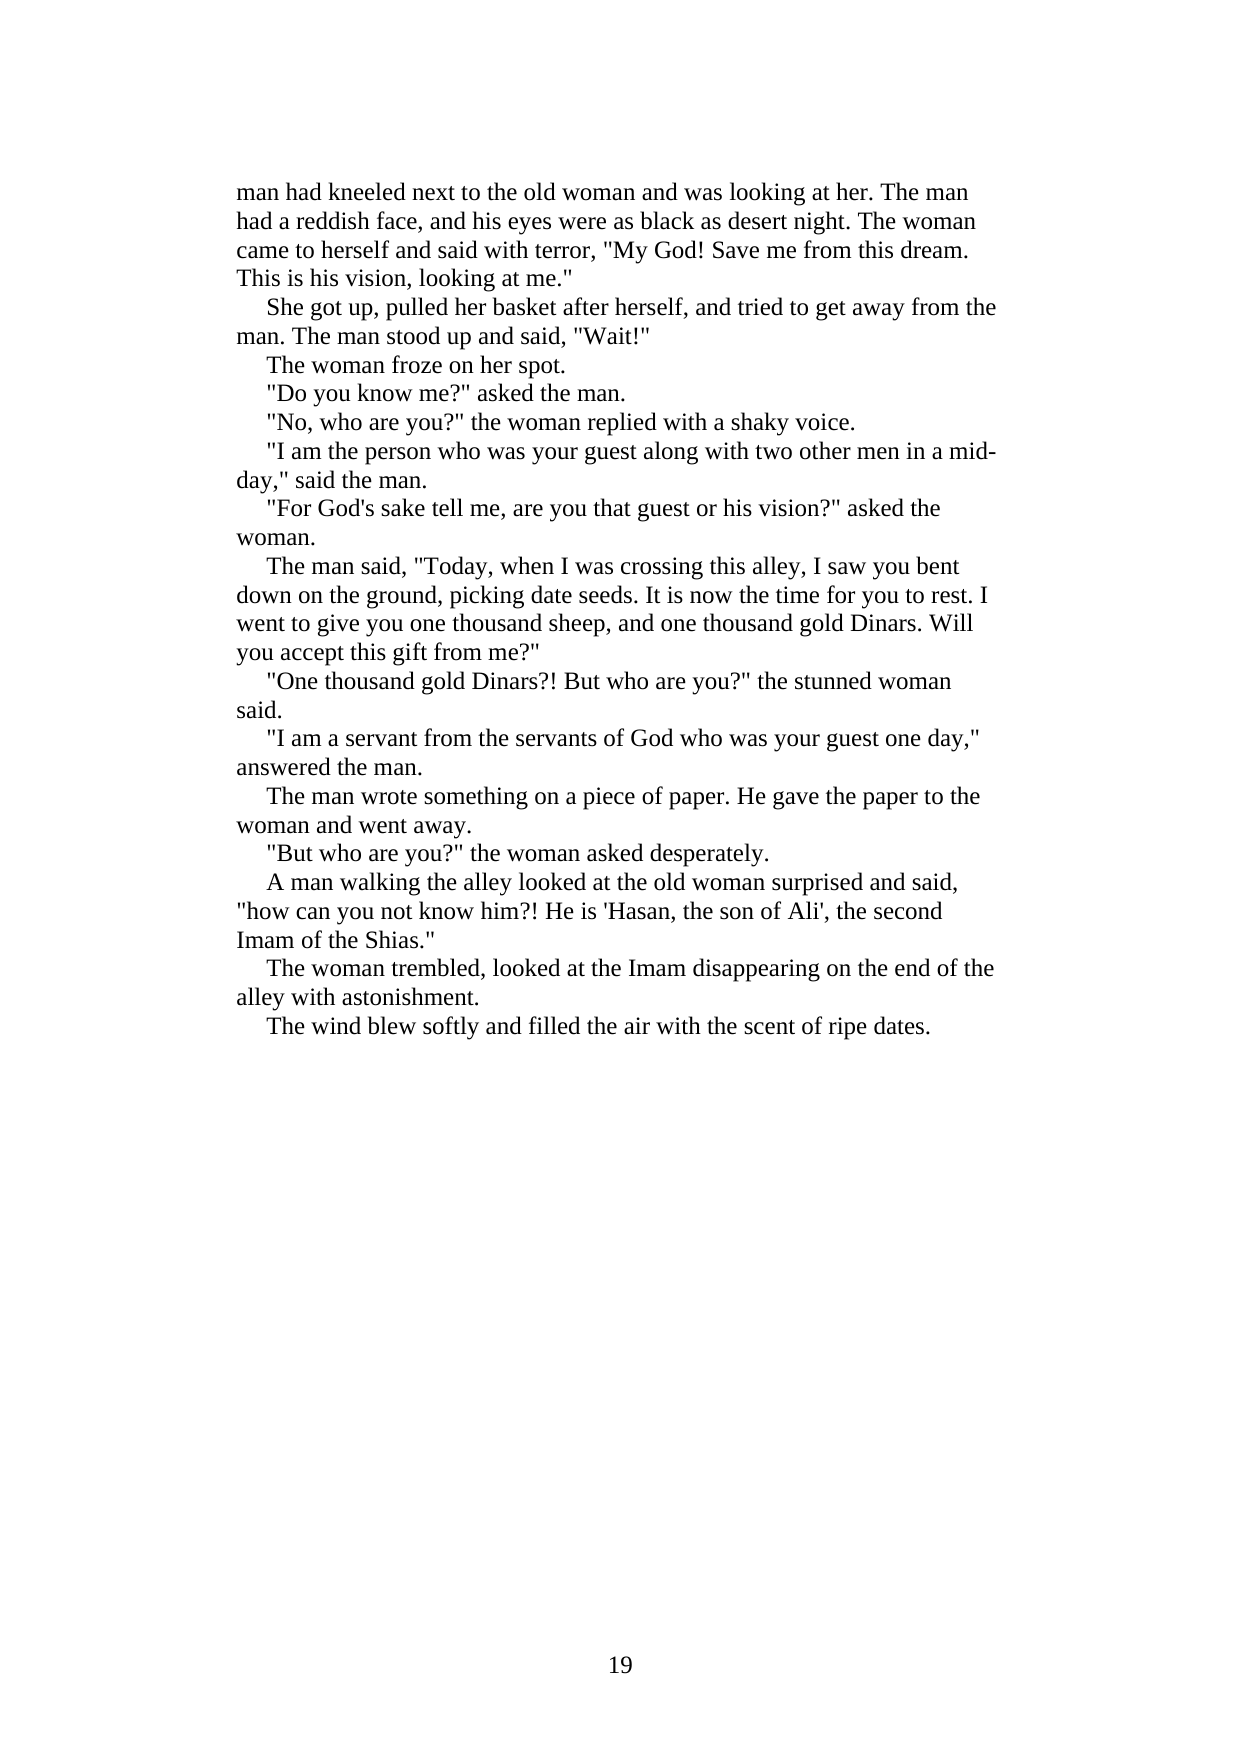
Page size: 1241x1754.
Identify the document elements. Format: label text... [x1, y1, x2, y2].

text She got up, pulled her basket after herself, and tried to get away from the man. The man stood up and said, "Wait!" [236, 292, 1004, 350]
text The woman froze on her spot. [236, 350, 1004, 378]
text "I am a servant from the servants of God who was your guest one day," answered the man. [236, 723, 1004, 781]
text The woman trembled, looked at the Imam disappearing on the end of the alley with astonishment. [236, 953, 1004, 1011]
text The man wrote something on a piece of paper. He gave the paper to the woman and went away. [236, 781, 1004, 838]
text The man said, "Today, when I was crossing this alley, I saw you bent down on the ground, picking date seeds. It is now the time for you to rest. I went to give you one thousand sheep, and one thousand gold Dinars. Will you accept this gift from me?" [236, 551, 1004, 666]
text "For God's sake tell me, are you that guest or his vision?" asked the woman. [236, 493, 1004, 551]
text A man walking the alley looked at the old woman surprised and said, "how can you not know him?! He is 'Hasan, the son of Ali', the second Imam of the Shias." [236, 867, 1004, 953]
text "But who are you?" the woman asked desperately. [236, 838, 1004, 867]
text The wind blew softly and filled the air with the scent of ripe dates. [236, 1011, 1004, 1040]
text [236, 177, 1004, 292]
text "Do you know me?" asked the man. [236, 378, 1004, 407]
text "No, who are you?" the woman replied with a shaky voice. [236, 407, 1004, 436]
text "One thousand gold Dinars?! But who are you?" the stunned woman said. [236, 666, 1004, 723]
text "I am the person who was your guest along with two other men in a mid-day," said the man. [236, 436, 1004, 493]
